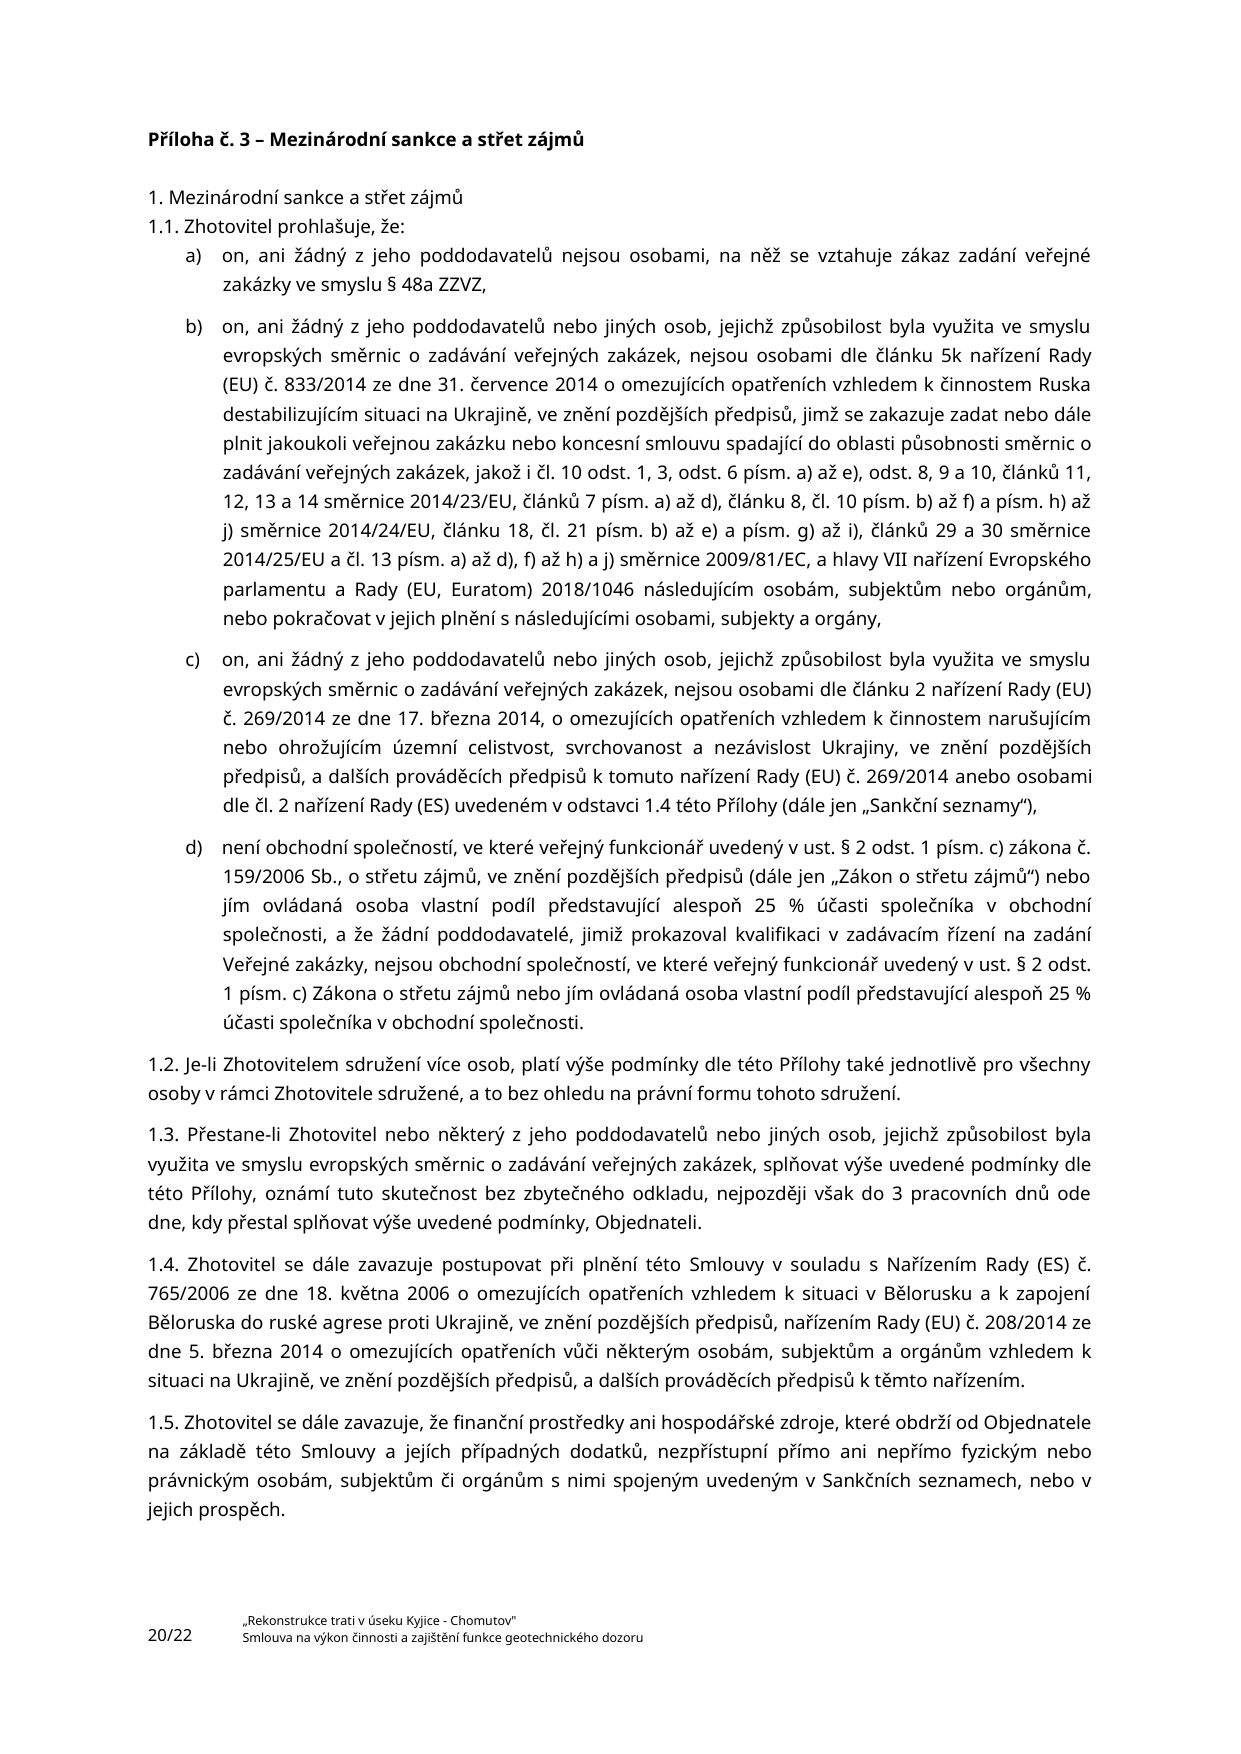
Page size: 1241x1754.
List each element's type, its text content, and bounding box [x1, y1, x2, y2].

list on, ani žádný z jeho poddodavatelů nebo jiných osob, jejichž způsobilost byla využita ve smyslu evropských směrnic o zadávání veřejných zakázek, nejsou osobami dle článku 2 nařízení Rady (EU) č. 269/2014 ze dne 17. března 2014, o omezujících opatřeních vzhledem k činnostem narušujícím nebo ohrožujícím územní celistvost, svrchovanost a nezávislost Ukrajiny, ve znění pozdějších předpisů, a dalších prováděcích předpisů k tomuto nařízení Rady (EU) č. 269/2014 anebo osobami dle čl. 2 nařízení Rady (ES) uvedeném v odstavci 1.4 této Přílohy (dále jen „Sankční seznamy“), [185, 643, 1092, 818]
list on, ani žádný z jeho poddodavatelů nejsou osobami, na něž se vztahuje zákaz zadání veřejné zakázky ve smyslu § 48a ZZVZ, [185, 239, 1092, 298]
text 1. Mezinárodní sankce a střet zájmů [148, 181, 1092, 210]
text 1.4. Zhotovitel se dále zavazuje postupovat při plnění této Smlouvy v souladu s Nařízením Rady (ES) č. 765/2006 ze dne 18. května 2006 o omezujících opatřeních vzhledem k situaci v Bělorusku a k zapojení Běloruska do ruské agrese proti Ukrajině, ve znění pozdějších předpisů, nařízením Rady (EU) č. 208/2014 ze dne 5. března 2014 o omezujících opatřeních vůči některým osobám, subjektům a orgánům vzhledem k situaci na Ukrajině, ve znění pozdějších předpisů, a dalších prováděcích předpisů k těmto nařízením. [148, 1248, 1092, 1393]
text 1.3. Přestane-li Zhotovitel nebo některý z jeho poddodavatelů nebo jiných osob, jejichž způsobilost byla využita ve smyslu evropských směrnic o zadávání veřejných zakázek, splňovat výše uvedené podmínky dle této Přílohy, oznámí tuto skutečnost bez zbytečného odkladu, nejpozději však do 3 pracovních dnů ode dne, kdy přestal splňovat výše uvedené podmínky, Objednateli. [148, 1118, 1092, 1235]
text 1.5. Zhotovitel se dále zavazuje, že finanční prostředky ani hospodářské zdroje, které obdrží od Objednatele na základě této Smlouvy a jejích případných dodatků, nezpřístupní přímo ani nepřímo fyzickým nebo právnickým osobám, subjektům či orgánům s nimi spojeným uvedeným v Sankčních seznamech, nebo v jejich prospěch. [148, 1406, 1092, 1523]
list není obchodní společností, ve které veřejný funkcionář uvedený v ust. § 2 odst. 1 písm. c) zákona č. 159/2006 Sb., o střetu zájmů, ve znění pozdějších předpisů (dále jen „Zákon o střetu zájmů“) nebo jím ovládaná osoba vlastní podíl představující alespoň 25 % účasti společníka v obchodní společnosti, a že žádní poddodavatelé, jimiž prokazoval kvalifikaci v zadávacím řízení na zadání Veřejné zakázky, nejsou obchodní společností, ve které veřejný funkcionář uvedený v ust. § 2 odst. 1 písm. c) Zákona o střetu zájmů nebo jím ovládaná osoba vlastní podíl představující alespoň 25 % účasti společníka v obchodní společnosti. [185, 831, 1092, 1035]
text Příloha č. 3 – Mezinárodní sankce a střet zájmů [148, 126, 1092, 152]
text 1.2. Je-li Zhotovitelem sdružení více osob, platí výše podmínky dle této Přílohy také jednotlivě pro všechny osoby v rámci Zhotovitele sdružené, a to bez ohledu na právní formu tohoto sdružení. [148, 1048, 1092, 1106]
list on, ani žádný z jeho poddodavatelů nebo jiných osob, jejichž způsobilost byla využita ve smyslu evropských směrnic o zadávání veřejných zakázek, nejsou osobami dle článku 5k nařízení Rady (EU) č. 833/2014 ze dne 31. července 2014 o omezujících opatřeních vzhledem k činnostem Ruska destabilizujícím situaci na Ukrajině, ve znění pozdějších předpisů, jimž se zakazuje zadat nebo dále plnit jakoukoli veřejnou zakázku nebo koncesní smlouvu spadající do oblasti působnosti směrnic o zadávání veřejných zakázek, jakož i čl. 10 odst. 1, 3, odst. 6 písm. a) až e), odst. 8, 9 a 10, článků 11, 12, 13 a 14 směrnice 2014/23/EU, článků 7 písm. a) až d), článku 8, čl. 10 písm. b) až f) a písm. h) až j) směrnice 2014/24/EU, článku 18, čl. 21 písm. b) až e) a písm. g) až i), článků 29 a 30 směrnice 2014/25/EU a čl. 13 písm. a) až d), f) až h) a j) směrnice 2009/81/EC, a hlavy VII nařízení Evropského parlamentu a Rady (EU, Euratom) 2018/1046 následujícím osobám, subjektům nebo orgánům, nebo pokračovat v jejich plnění s následujícími osobami, subjekty a orgány, [185, 310, 1092, 631]
text 1.1. Zhotovitel prohlašuje, že: [148, 210, 1092, 239]
